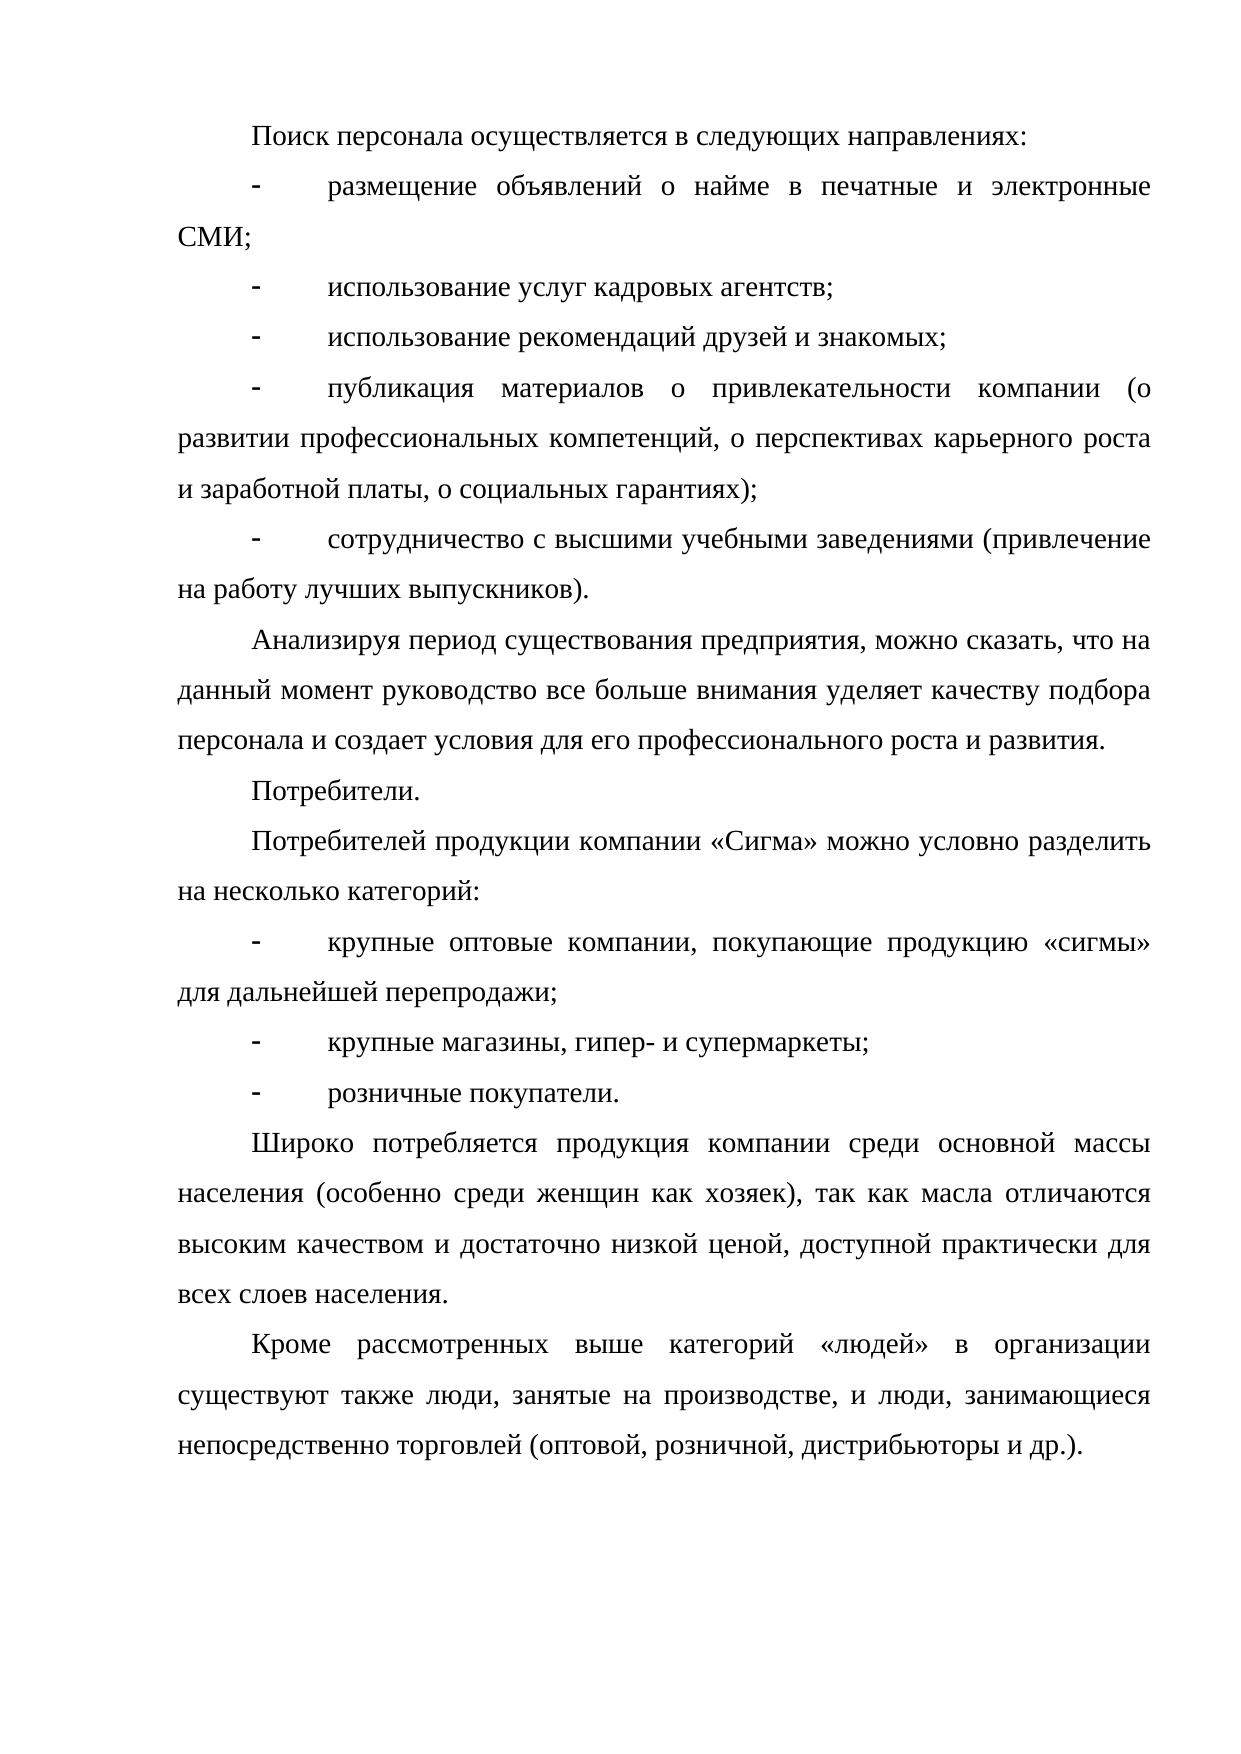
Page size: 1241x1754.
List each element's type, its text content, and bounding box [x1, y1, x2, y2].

text Поиск персонала осуществляется в следующих направлениях: [177, 118, 1152, 152]
list размещение объявлений о найме в печатные и электронные СМИ; [177, 168, 1152, 252]
list использование рекомендаций друзей и знакомых; [177, 319, 1152, 353]
text Анализируя период существования предприятия, можно сказать, что на данный момент руководство все больше внимания уделяет качеству подбора персонала и создает условия для его профессионального роста и развития. [177, 622, 1152, 756]
text Потребителей продукции компании «Сигма» можно условно разделить на несколько категорий: [177, 823, 1152, 907]
text Кроме рассмотренных выше категорий «людей» в организации существуют также люди, занятые на производстве, и люди, занимающиеся непосредственно торговлей (оптовой, розничной, дистрибьюторы и др.). [177, 1326, 1152, 1461]
text Широко потребляется продукция компании среди основной массы населения (особенно среди женщин как хозяек), так как масла отличаются высоким качеством и достаточно низкой ценой, доступной практически для всех слоев населения. [177, 1125, 1152, 1310]
text Потребители. [177, 773, 1152, 806]
list сотрудничество с высшими учебными заведениями (привлечение на работу лучших выпускников). [177, 521, 1152, 605]
list крупные оптовые компании, покупающие продукцию «сигмы» для дальнейшей перепродажи; [177, 924, 1152, 1008]
list публикация материалов о привлекательности компании (о развитии профессиональных компетенций, о перспективах карьерного роста и заработной платы, о социальных гарантиях); [177, 370, 1152, 504]
list использование услуг кадровых агентств; [177, 269, 1152, 303]
list розничные покупатели. [177, 1075, 1152, 1108]
list крупные магазины, гипер- и супермаркеты; [177, 1024, 1152, 1058]
